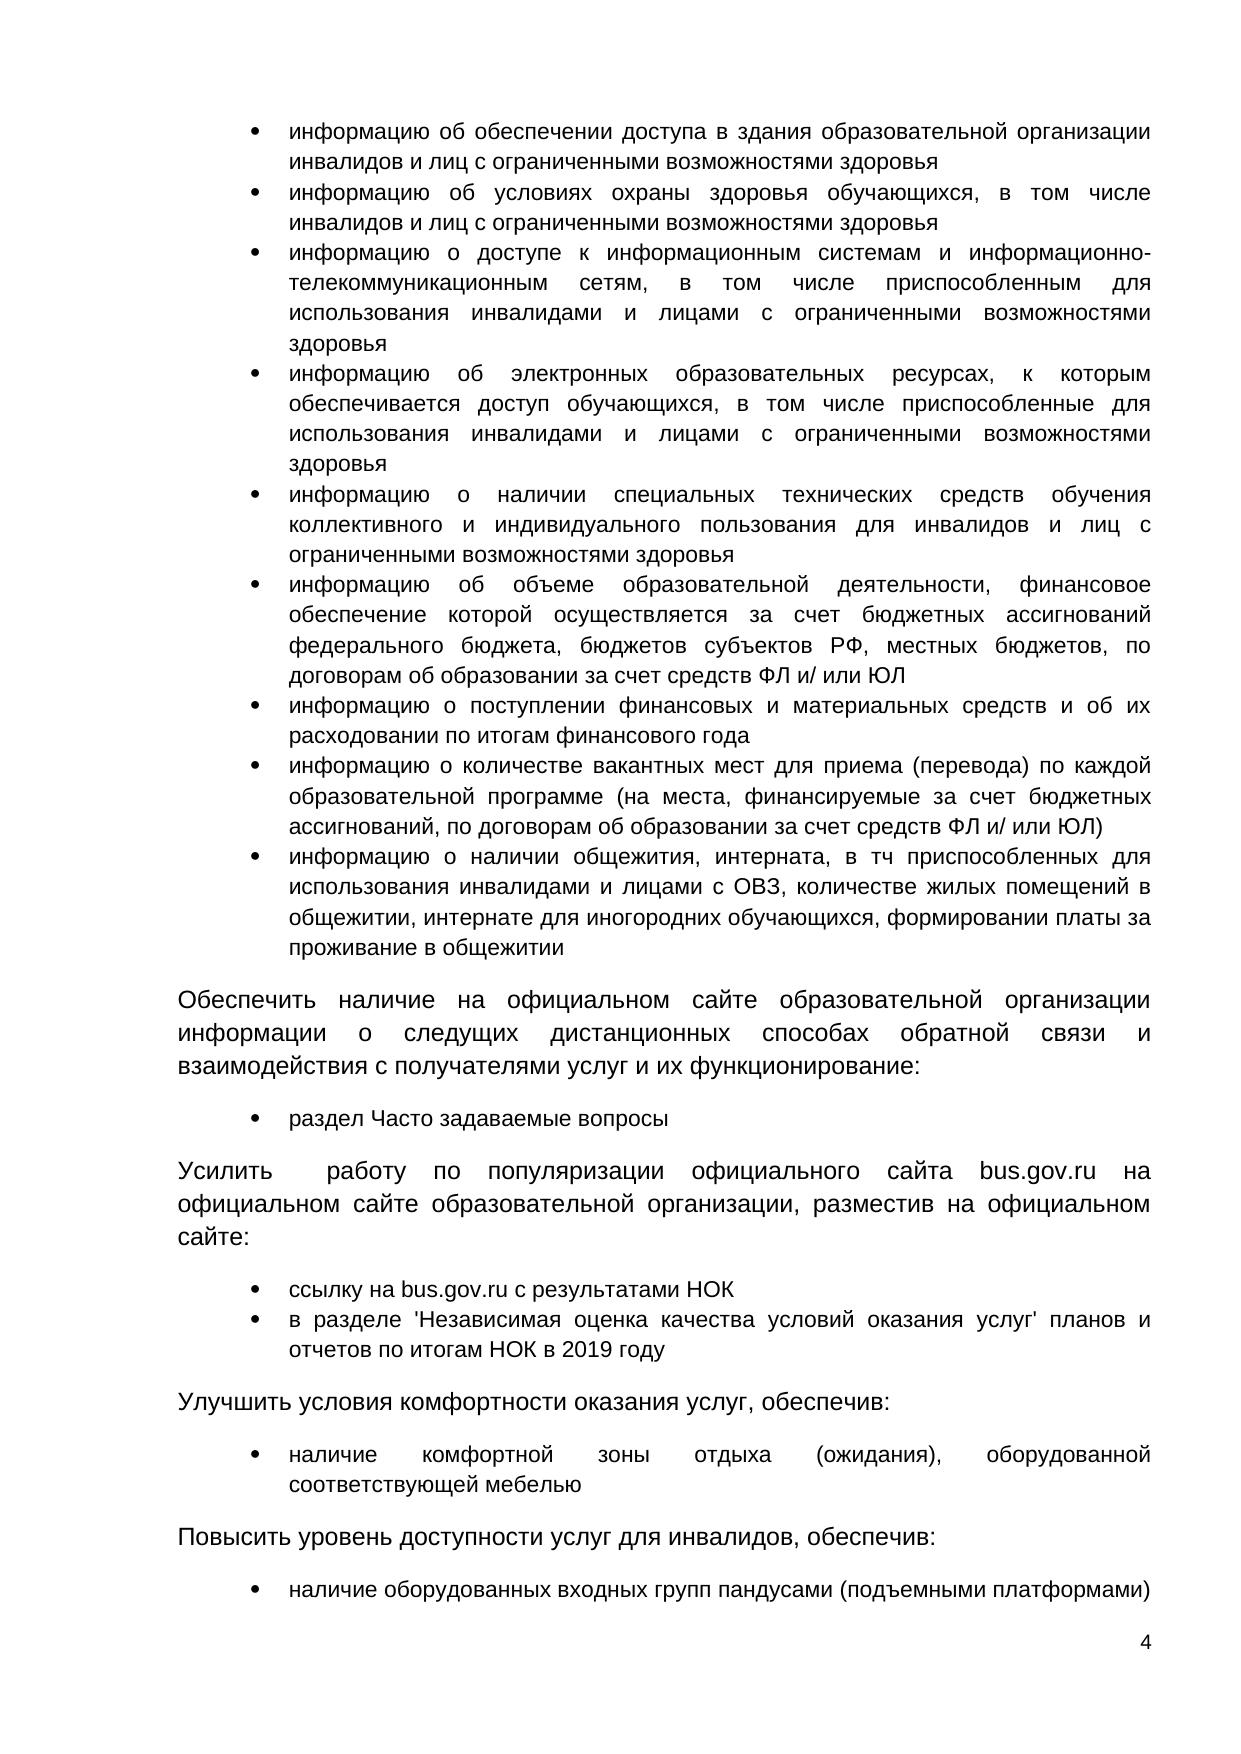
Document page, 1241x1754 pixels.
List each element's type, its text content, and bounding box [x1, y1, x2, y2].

text Обеспечить наличие на официальном сайте образовательной организации информации о следущих дистанционных способах обратной связи и взаимодействия с получателями услуг и их функционирование: [177, 985, 1152, 1079]
list наличие оборудованных входных групп пандусами (подъемными платформами) [251, 1576, 1152, 1602]
list наличие комфортной зоны отдыха (ожидания), оборудованной соответствующей мебелью [251, 1441, 1152, 1497]
list информацию о поступлении финансовых и материальных средств и об их расходовании по итогам финансового года [251, 692, 1152, 749]
list информацию о наличии общежития, интерната, в тч приспособленных для использования инвалидами и лицами с ОВЗ, количестве жилых помещений в общежитии, интернате для иногородних обучающихся, формировании платы за проживание в общежитии [251, 843, 1152, 960]
text Повысить уровень доступности услуг для инвалидов, обеспечив: [177, 1522, 1152, 1551]
list информацию о количестве вакантных мест для приема (перевода) по каждой образовательной программе (на места, финансируемые за счет бюджетных ассигнований, по договорам об образовании за счет средств ФЛ и/ или ЮЛ) [251, 752, 1152, 839]
list в разделе 'Независимая оценка качества условий оказания услуг' планов и отчетов по итогам НОК в 2019 году [251, 1306, 1152, 1362]
list информацию об обеспечении доступа в здания образовательной организации инвалидов и лиц с ограниченными возможностями здоровья [251, 118, 1152, 175]
text Улучшить условия комфортности оказания услуг, обеспечив: [177, 1387, 1152, 1416]
list информацию об электронных образовательных ресурсах, к которым обеспечивается доступ обучающихся, в том числе приспособленные для использования инвалидами и лицами с ограниченными возможностями здоровья [251, 360, 1152, 477]
list ссылку на bus.gov.ru с результатами НОК [251, 1276, 1152, 1302]
list информацию об условиях охраны здоровья обучающихся, в том числе инвалидов и лиц с ограниченными возможностями здоровья [251, 178, 1152, 235]
list информацию о наличии специальных технических средств обучения коллективного и индивидуального пользования для инвалидов и лиц с ограниченными возможностями здоровья [251, 481, 1152, 567]
list раздел Часто задаваемые вопросы [251, 1105, 1152, 1131]
list информацию о доступе к информационным системам и информационно-телекоммуникационным сетям, в том числе приспособленным для использования инвалидами и лицами с ограниченными возможностями здоровья [251, 239, 1152, 356]
text Усилить работу по популяризации официального сайта bus.gov.ru на официальном сайте образовательной организации, разместив на официальном сайте: [177, 1156, 1152, 1251]
list информацию об объеме образовательной деятельности, финансовое обеспечение которой осуществляется за счет бюджетных ассигнований федерального бюджета, бюджетов субъектов РФ, местных бюджетов, по договорам об образовании за счет средств ФЛ и/ или ЮЛ [251, 571, 1152, 688]
